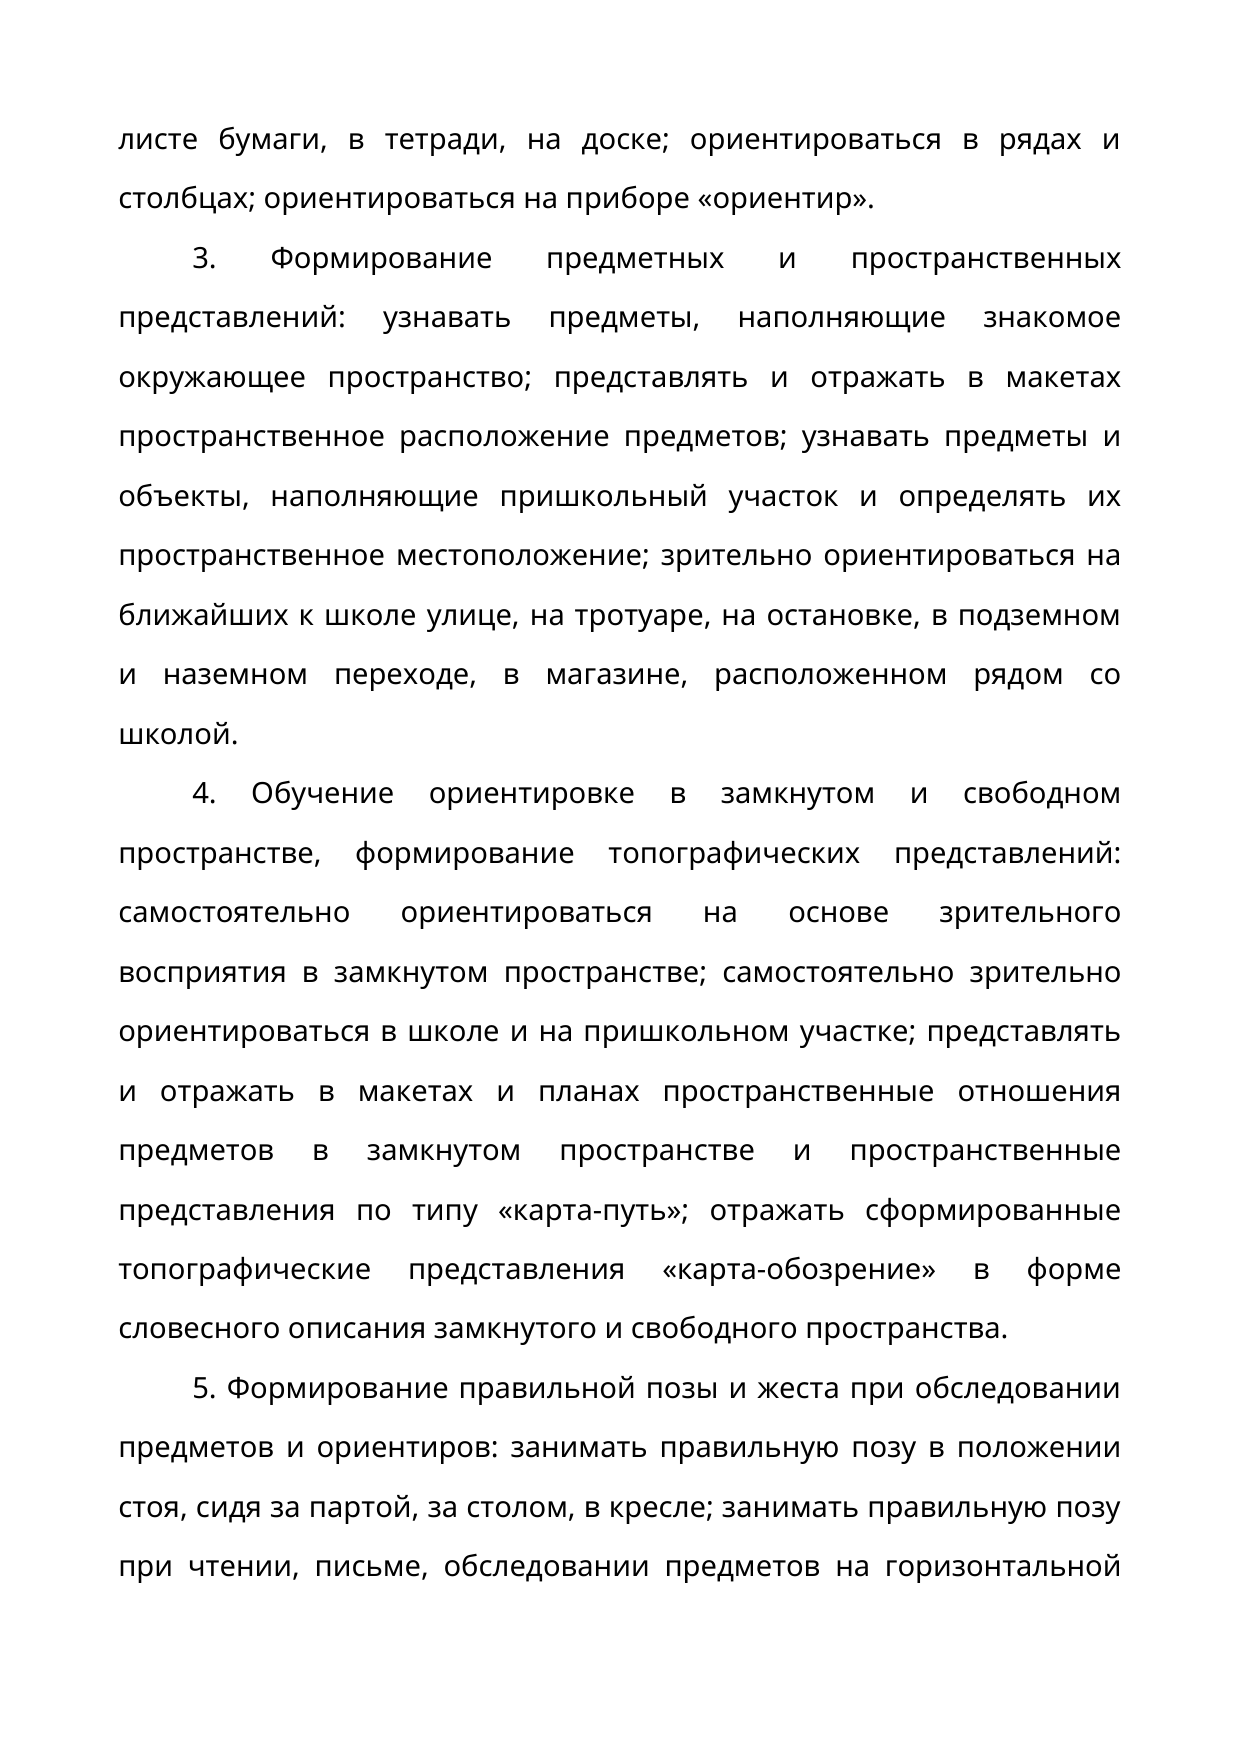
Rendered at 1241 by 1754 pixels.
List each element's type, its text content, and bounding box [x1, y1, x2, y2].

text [118, 118, 1122, 217]
text 4. Обучение ориентировке в замкнутом и свободном пространстве, формирование топографических представлений: самостоятельно ориентироваться на основе зрительного восприятия в замкнутом пространстве; самостоятельно зрительно ориентироваться в школе и на пришкольном участке; представлять и отражать в макетах и планах пространственные отношения предметов в замкнутом пространстве и пространственные представления по типу «карта-путь»; отражать сформированные топографические представления «карта-обозрение» в форме словесного описания замкнутого и свободного пространства. [118, 772, 1122, 1347]
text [118, 1367, 1122, 1585]
text 3. Формирование предметных и пространственных представлений: узнавать предметы, наполняющие знакомое окружающее пространство; представлять и отражать в макетах пространственное расположение предметов; узнавать предметы и объекты, наполняющие пришкольный участок и определять их пространственное местоположение; зрительно ориентироваться на ближайших к школе улице, на тротуаре, на остановке, в подземном и наземном переходе, в магазине, расположенном рядом со школой. [118, 237, 1122, 753]
